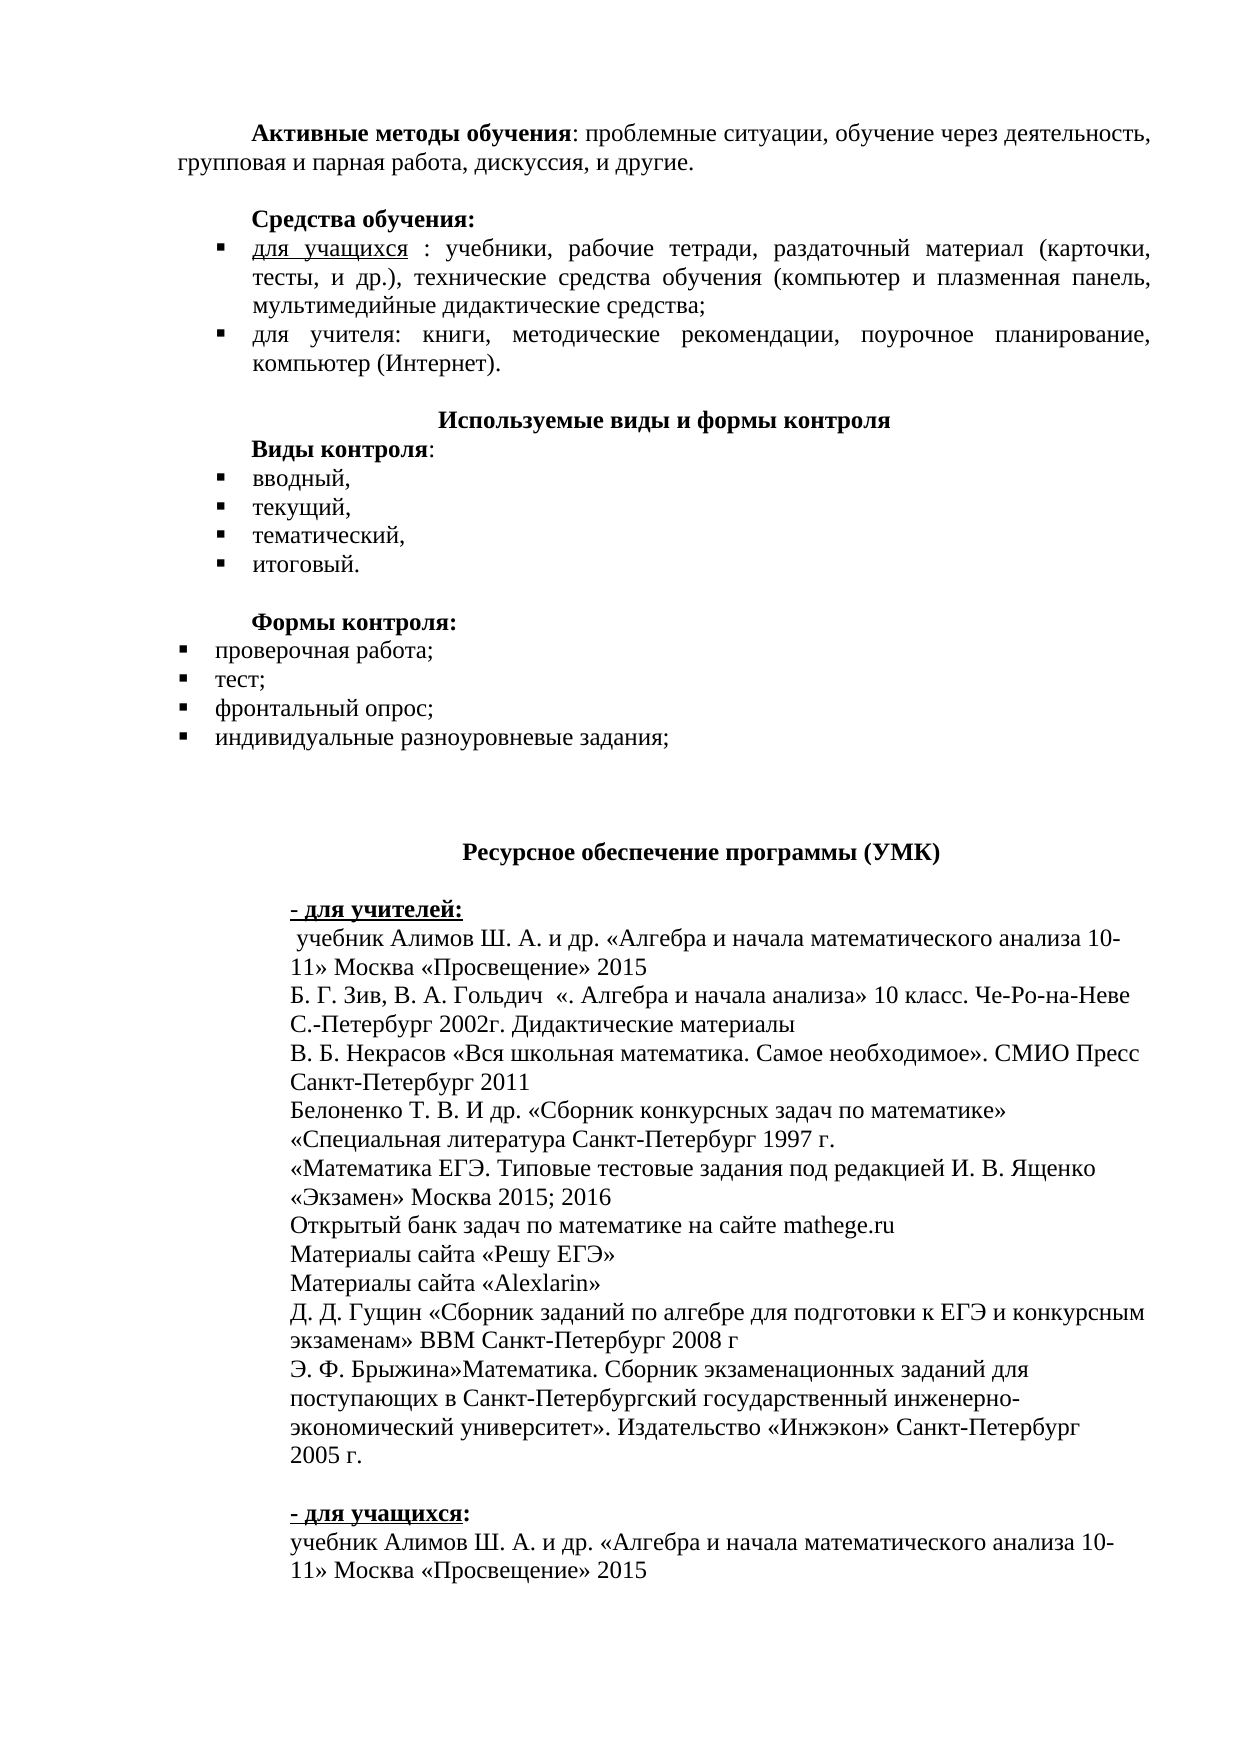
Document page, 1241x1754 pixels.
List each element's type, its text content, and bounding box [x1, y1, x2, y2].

text Д. Д. Гущин «Сборник заданий по алгебре для подготовки к ЕГЭ и конкурсным экзаменам» ВВМ Санкт-Петербург 2008 г [290, 1297, 1152, 1354]
text Ресурсное обеспечение программы (УМК) [251, 837, 1152, 866]
text Средства обучения: [177, 204, 1152, 233]
list вводный, [215, 463, 1152, 492]
list тематический, [215, 521, 1152, 549]
list для учителя: книги, методические рекомендации, поурочное планирование, компьютер (Интернет). [215, 319, 1152, 377]
list фронтальный опрос; [177, 693, 1152, 722]
text «Математика ЕГЭ. Типовые тестовые задания под редакцией И. В. Ященко «Экзамен» Москва 2015; 2016 [290, 1153, 1152, 1211]
list итоговый. [215, 549, 1152, 578]
text В. Б. Некрасов «Вся школьная математика. Самое необходимое». СМИО Пресс Санкт-Петербург 2011 [290, 1038, 1152, 1096]
list для учащихся : учебники, рабочие тетради, раздаточный материал (карточки, тесты, и др.), технические средства обучения (компьютер и плазменная панель, мультимедийные дидактические средства; [215, 233, 1152, 319]
list текущий, [215, 492, 1152, 521]
list индивидуальные разноуровневые задания; [177, 722, 1152, 751]
text Используемые виды и формы контроля [177, 406, 1152, 434]
text Материалы сайта «Решу ЕГЭ» [290, 1239, 1152, 1268]
list проверочная работа; [177, 636, 1152, 664]
text Э. Ф. Брыжина»Математика. Сборник экзаменационных заданий для поступающих в Санкт-Петербургский государственный инженерно-экономический университет». Издательство «Инжэкон» Санкт-Петербург 2005 г. [290, 1354, 1152, 1469]
text Б. Г. Зив, В. А. Гольдич «. Алгебра и начала анализа» 10 класс. Че-Ро-на-Неве С.-Петербург 2002г. Дидактические материалы [290, 981, 1152, 1038]
text Открытый банк задач по математике на сайте mathege.ru [290, 1211, 1152, 1239]
text - для учителей: [290, 894, 1152, 923]
text учебник Алимов Ш. А. и др. «Алгебра и начала математического анализа 10-11» Москва «Просвещение» 2015 [290, 923, 1152, 981]
text Белоненко Т. В. И др. «Сборник конкурсных задач по математике» «Специальная литература Санкт-Петербург 1997 г. [290, 1096, 1152, 1153]
text Формы контроля: [177, 607, 1152, 636]
text - для учащихся: [290, 1469, 1152, 1527]
list тест; [177, 664, 1152, 693]
text учебник Алимов Ш. А. и др. «Алгебра и начала математического анализа 10-11» Москва «Просвещение» 2015 [290, 1527, 1152, 1584]
text Активные методы обучения: проблемные ситуации, обучение через деятельность, групповая и парная работа, дискуссия, и другие. [177, 118, 1152, 176]
text Материалы сайта «Alexlarin» [290, 1268, 1152, 1297]
text Виды контроля: [177, 434, 1152, 463]
